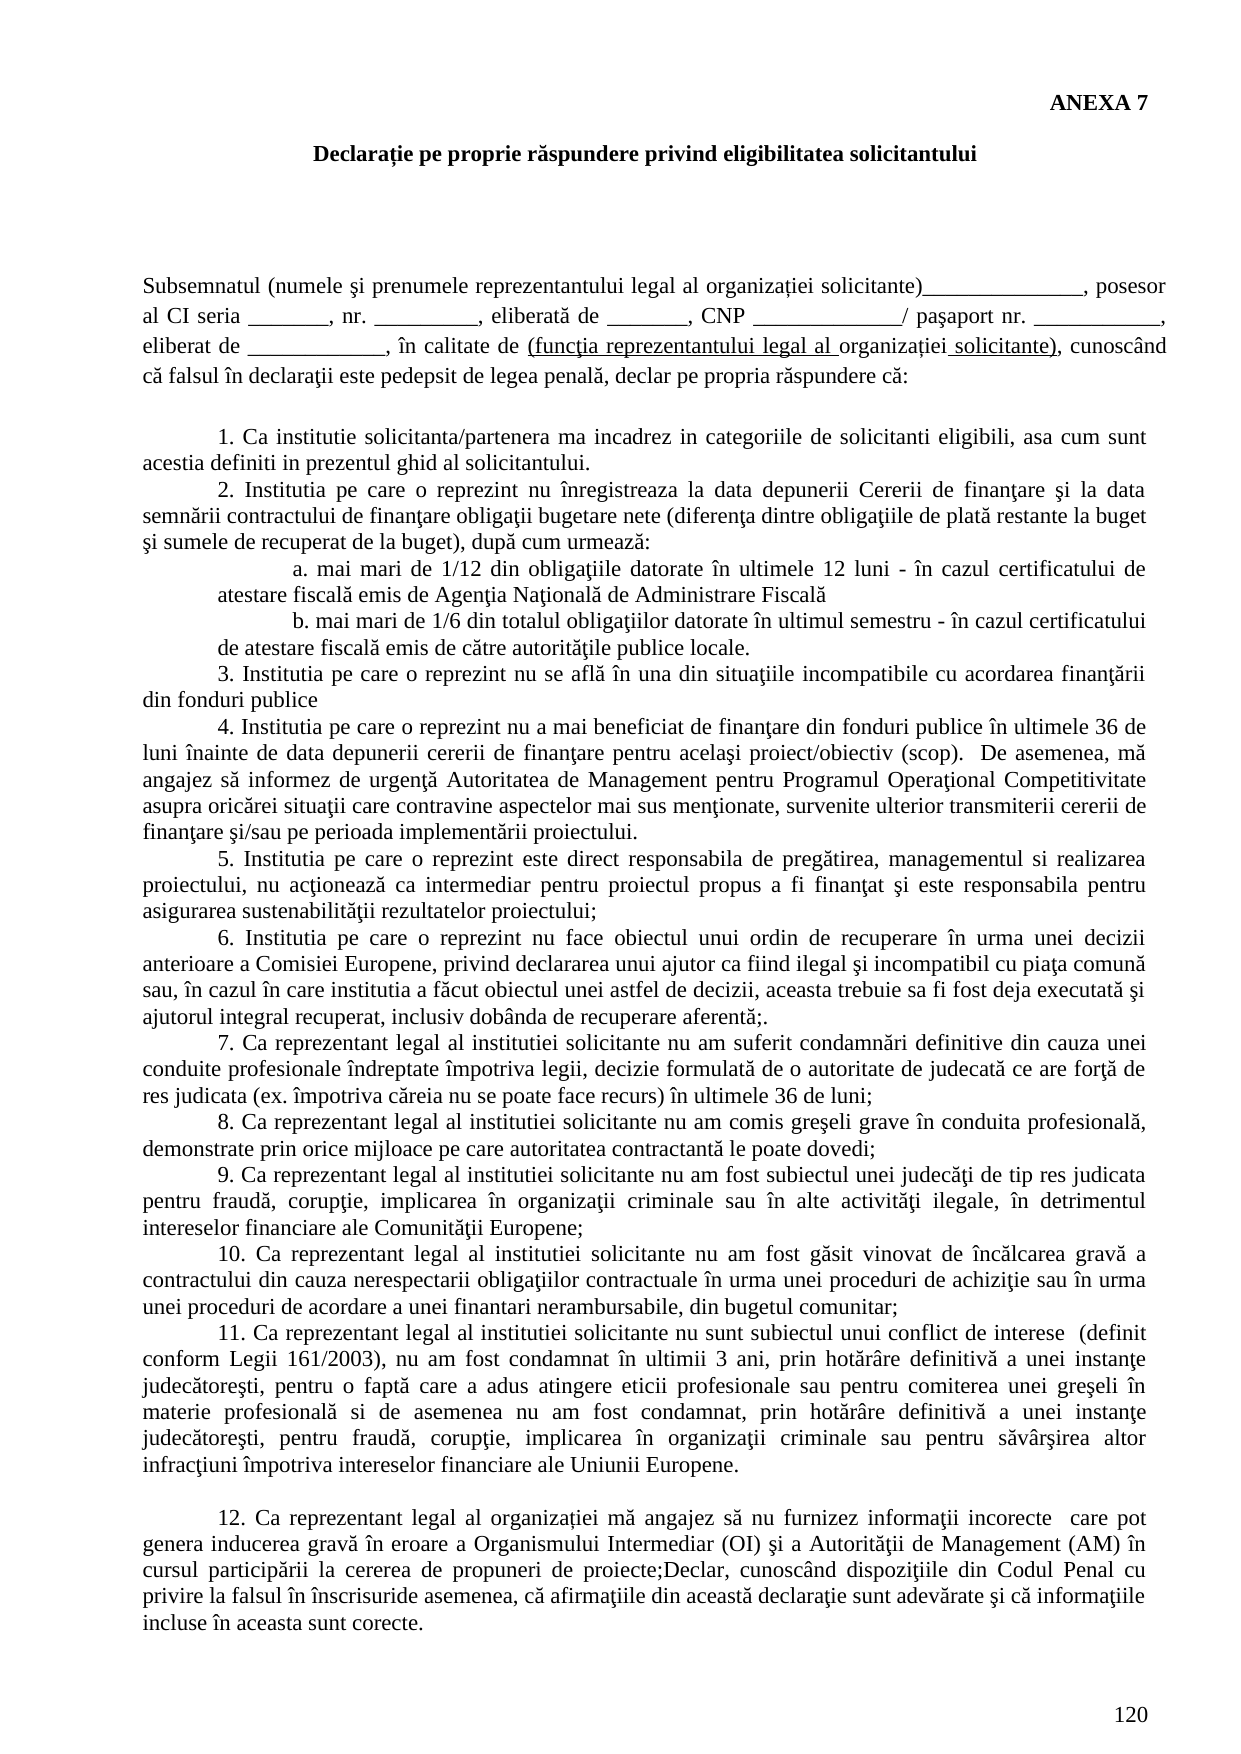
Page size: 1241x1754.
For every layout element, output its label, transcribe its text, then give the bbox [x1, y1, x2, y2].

text 10. Ca reprezentant legal al institutiei solicitante nu am fost găsit vinovat de încălcarea gravă a contractului din cauza nerespectarii obligaţiilor contractuale în urma unei proceduri de achiziţie sau în urma unei proceduri de acordare a unei finantari nerambursabile, din bugetul comunitar; [142, 1240, 1148, 1319]
text 3. Institutia pe care o reprezint nu se află în una din situaţiile incompatibile cu acordarea finanţării din fonduri publice [142, 660, 1148, 713]
text 11. Ca reprezentant legal al institutiei solicitante nu sunt subiectul unui conflict de interese (definit conform Legii 161/2003), nu am fost condamnat în ultimii 3 ani, prin hotărâre definitivă a unei instanţe judecătoreşti, pentru o faptă care a adus atingere eticii profesionale sau pentru comiterea unei greşeli în materie profesională si de asemenea nu am fost condamnat, prin hotărâre definitivă a unei instanţe judecătoreşti, pentru fraudă, corupţie, implicarea în organizaţii criminale sau pentru săvârşirea altor infracţiuni împotriva intereselor financiare ale Uniunii Europene. [142, 1319, 1148, 1477]
text 2. Institutia pe care o reprezint nu înregistreaza la data depunerii Cererii de finanţare şi la data semnării contractului de finanţare obligaţii bugetare nete (diferenţa dintre obligaţiile de plată restante la buget şi sumele de recuperat de la buget), după cum urmează: [142, 476, 1148, 555]
text Declarație pe proprie răspundere privind eligibilitatea solicitantului [142, 140, 1148, 166]
text Subsemnatul (numele şi prenumele reprezentantului legal al organizației solicitante)______________, posesor al CI seria _______, nr. _________, eliberată de _______, CNP _____________/ paşaport nr. ___________, eliberat de ____________, în calitate de (funcţia reprezentantului legal al organizației solicitante), cunoscând că falsul în declaraţii este pedepsit de legea penală, declar pe propria răspundere că: [142, 272, 1167, 389]
text b. mai mari de 1/6 din totalul obligaţiilor datorate în ultimul semestru - în cazul certificatului de atestare fiscală emis de către autorităţile publice locale. [217, 607, 1148, 660]
text 12. Ca reprezentant legal al organizației mă angajez să nu furnizez informaţii incorecte care pot genera inducerea gravă în eroare a Organismului Intermediar (OI) şi a Autorităţii de Management (AM) în cursul participării la cererea de propuneri de proiecte;Declar, cunoscând dispoziţiile din Codul Penal cu privire la falsul în înscrisuride asemenea, că afirmaţiile din această declaraţie sunt adevărate şi că informaţiile incluse în aceasta sunt corecte. [142, 1503, 1148, 1635]
text 9. Ca reprezentant legal al institutiei solicitante nu am fost subiectul unei judecăţi de tip res judicata pentru fraudă, corupţie, implicarea în organizaţii criminale sau în alte activităţi ilegale, în detrimentul intereselor financiare ale Comunităţii Europene; [142, 1161, 1148, 1240]
text 4. Institutia pe care o reprezint nu a mai beneficiat de finanţare din fonduri publice în ultimele 36 de luni înainte de data depunerii cererii de finanţare pentru acelaşi proiect/obiectiv (scop). De asemenea, mă angajez să informez de urgenţă Autoritatea de Management pentru Programul Operaţional Competitivitate asupra oricărei situaţii care contravine aspectelor mai sus menţionate, survenite ulterior transmiterii cererii de finanţare şi/sau pe perioada implementării proiectului. [142, 713, 1148, 845]
text a. mai mari de 1/12 din obligaţiile datorate în ultimele 12 luni - în cazul certificatului de atestare fiscală emis de Agenţia Naţională de Administrare Fiscală [217, 555, 1148, 607]
text 6. Institutia pe care o reprezint nu face obiectul unui ordin de recuperare în urma unei decizii anterioare a Comisiei Europene, privind declararea unui ajutor ca fiind ilegal şi incompatibil cu piaţa comună sau, în cazul în care institutia a făcut obiectul unei astfel de decizii, aceasta trebuie sa fi fost deja executată şi ajutorul integral recuperat, inclusiv dobânda de recuperare aferentă;. [142, 924, 1148, 1029]
text ANEXA 7 [142, 89, 1148, 115]
text 8. Ca reprezentant legal al institutiei solicitante nu am comis greşeli grave în conduita profesională, demonstrate prin orice mijloace pe care autoritatea contractantă le poate dovedi; [142, 1108, 1148, 1161]
text 7. Ca reprezentant legal al institutiei solicitante nu am suferit condamnări definitive din cauza unei conduite profesionale îndreptate împotriva legii, decizie formulată de o autoritate de judecată ce are forţă de res judicata (ex. împotriva căreia nu se poate face recurs) în ultimele 36 de luni; [142, 1029, 1148, 1108]
text 5. Institutia pe care o reprezint este direct responsabila de pregătirea, managementul si realizarea proiectului, nu acţionează ca intermediar pentru proiectul propus a fi finanţat şi este responsabila pentru asigurarea sustenabilităţii rezultatelor proiectului; [142, 845, 1148, 924]
text 1. Ca institutie solicitanta/partenera ma incadrez in categoriile de solicitanti eligibili, asa cum sunt acestia definiti in prezentul ghid al solicitantului. [142, 423, 1148, 476]
